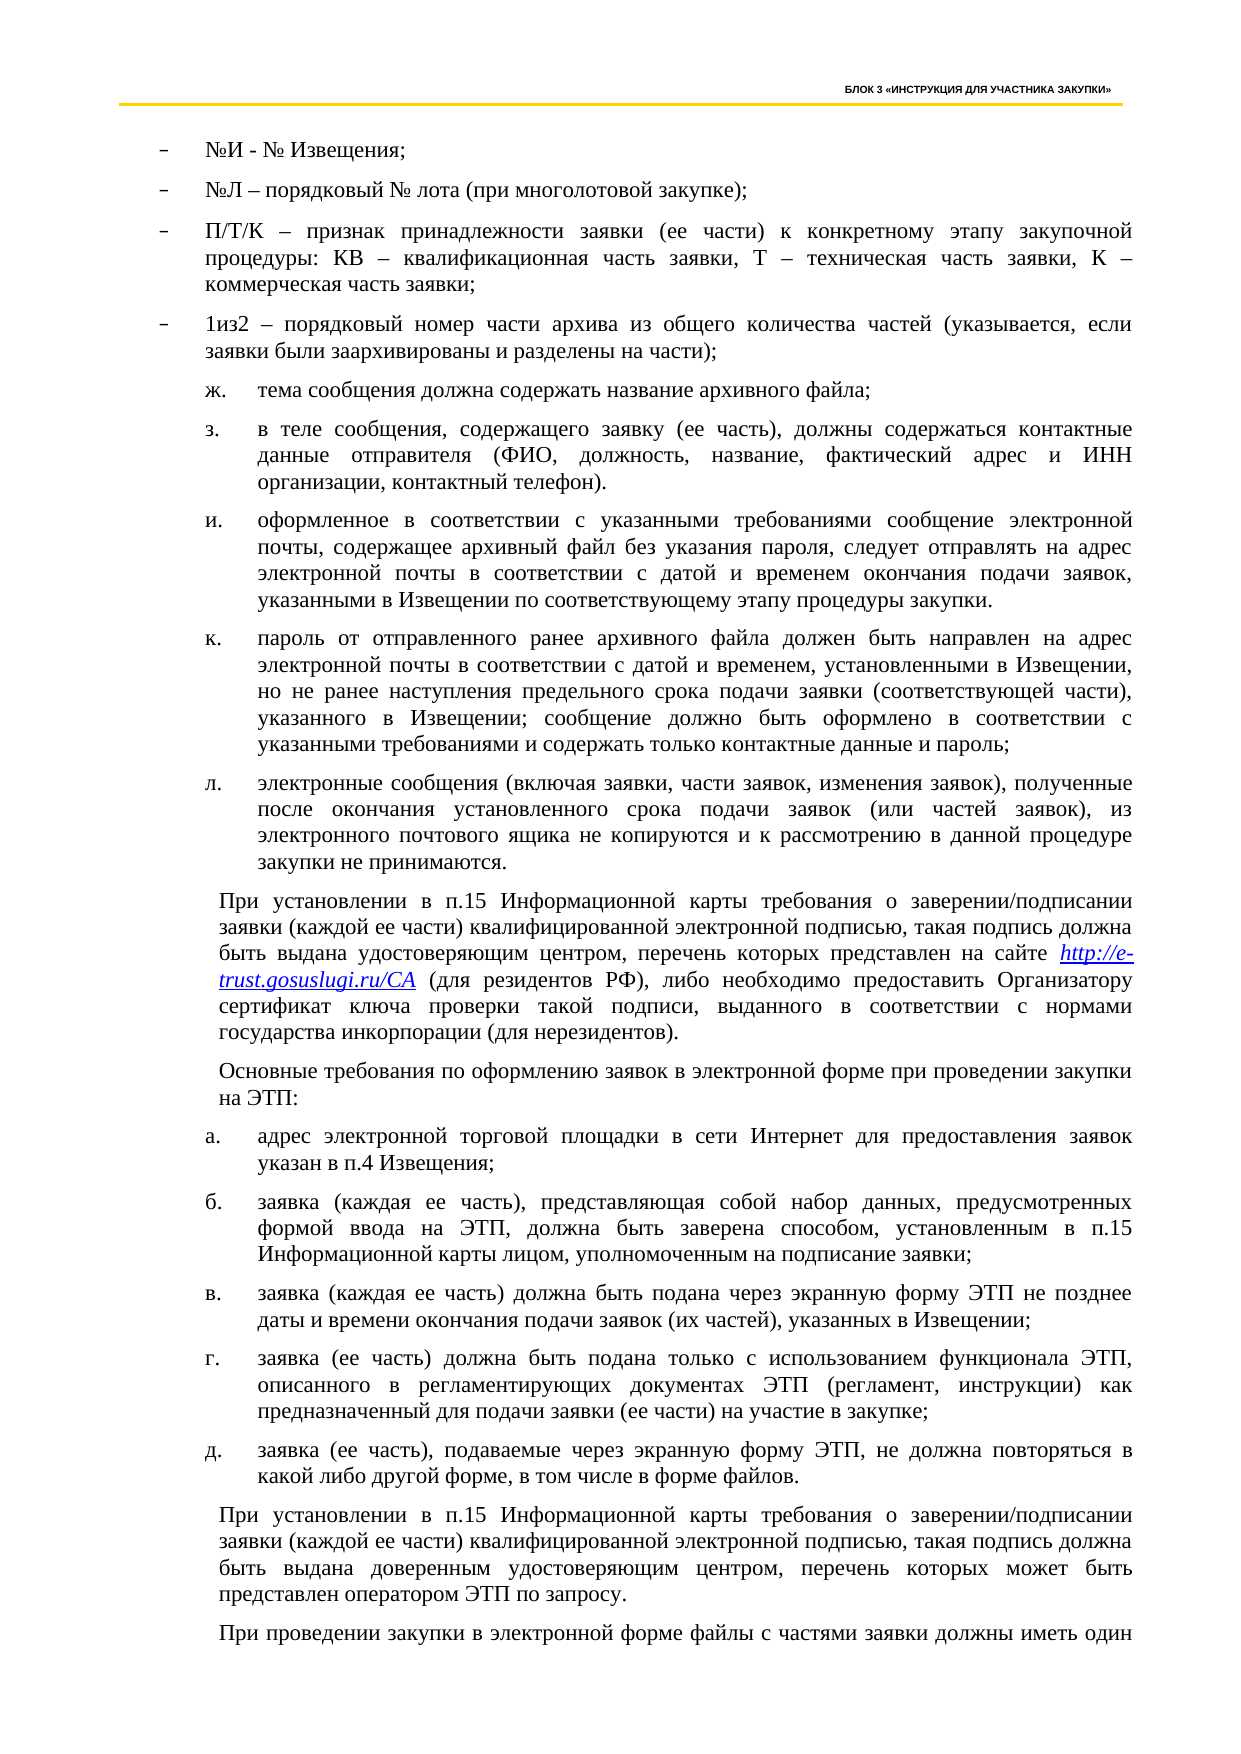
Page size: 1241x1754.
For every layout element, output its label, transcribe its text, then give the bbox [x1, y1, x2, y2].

list заявка (ее часть) должна быть подана только с использованием функционала ЭТП, описанного в регламентирующих документах ЭТП (регламент, инструкции) как предназначенный для подачи заявки (ее части) на участие в закупке; [205, 1344, 1134, 1423]
text тема сообщения должна содержать название архивного файла; [205, 376, 1134, 402]
text электронные сообщения (включая заявки, части заявок, изменения заявок), полученные после окончания установленного срока подачи заявок (или частей заявок), из электронного почтового ящика не копируются и к рассмотрению в данной процедуре закупки не принимаются. [205, 769, 1134, 874]
text №И - № Извещения; [158, 135, 1134, 163]
text оформленное в соответствии с указанными требованиями сообщение электронной почты, содержащее архивный файл без указания пароля, следует отправлять на адрес электронной почты в соответствии с датой и временем окончания подачи заявок, указанными в Извещении по соответствующему этапу процедуры закупки. [205, 507, 1134, 612]
text При установлении в п.15 Информационной карты требования о заверении/подписании заявки (каждой ее части) квалифицированной электронной подписью, такая подпись должна быть выдана доверенным удостоверяющим центром, перечень которых может быть представлен оператором ЭТП по запросу. [218, 1501, 1134, 1607]
text 1из2 – порядковый номер части архива из общего количества частей (указывается, если заявки были заархивированы и разделены на части); [158, 309, 1134, 364]
list заявка (каждая ее часть) должна быть подана через экранную форму ЭТП не позднее даты и времени окончания подачи заявок (их частей), указанных в Извещении; [205, 1279, 1134, 1332]
text При установлении в п.15 Информационной карты требования о заверении/подписании заявки (каждой ее части) квалифицированной электронной подписью, такая подпись должна быть выдана удостоверяющим центром, перечень которых представлен на сайте http://e-trust.gosuslugi.ru/CA (для резидентов РФ), либо необходимо предоставить Организатору сертификат ключа проверки такой подписи, выданного в соответствии с нормами государства инкорпорации (для нерезидентов). [218, 887, 1134, 1045]
list адрес электронной торговой площадки в сети Интернет для предоставления заявок указан в п.4 Извещения; [205, 1122, 1134, 1175]
text в теле сообщения, содержащего заявку (ее часть), должны содержаться контактные данные отправителя (ФИО, должность, название, фактический адрес и ИНН организации, контактный телефон). [205, 415, 1134, 494]
text П/Т/К – признак принадлежности заявки (ее части) к конкретному этапу закупочной процедуры: КВ – квалификационная часть заявки, Т – техническая часть заявки, К – коммерческая часть заявки; [158, 216, 1134, 297]
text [218, 1619, 1134, 1646]
list заявка (ее часть), подаваемые через экранную форму ЭТП, не должна повторяться в какой либо другой форме, в том числе в форме файлов. [205, 1436, 1134, 1489]
list заявка (каждая ее часть), представляющая собой набор данных, предусмотренных формой ввода на ЭТП, должна быть заверена способом, установленным в п.15 Информационной карты лицом, уполномоченным на подписание заявки; [205, 1188, 1134, 1267]
text №Л – порядковый № лота (при многолотовой закупке); [158, 176, 1134, 203]
text Основные требования по оформлению заявок в электронной форме при проведении закупки на ЭТП: [218, 1057, 1134, 1110]
text пароль от отправленного ранее архивного файла должен быть направлен на адрес электронной почты в соответствии с датой и временем, установленными в Извещении, но не ранее наступления предельного срока подачи заявки (соответствующей части), указанного в Извещении; сообщение должно быть оформлено в соответствии с указанными требованиями и содержать только контактные данные и пароль; [205, 624, 1134, 756]
